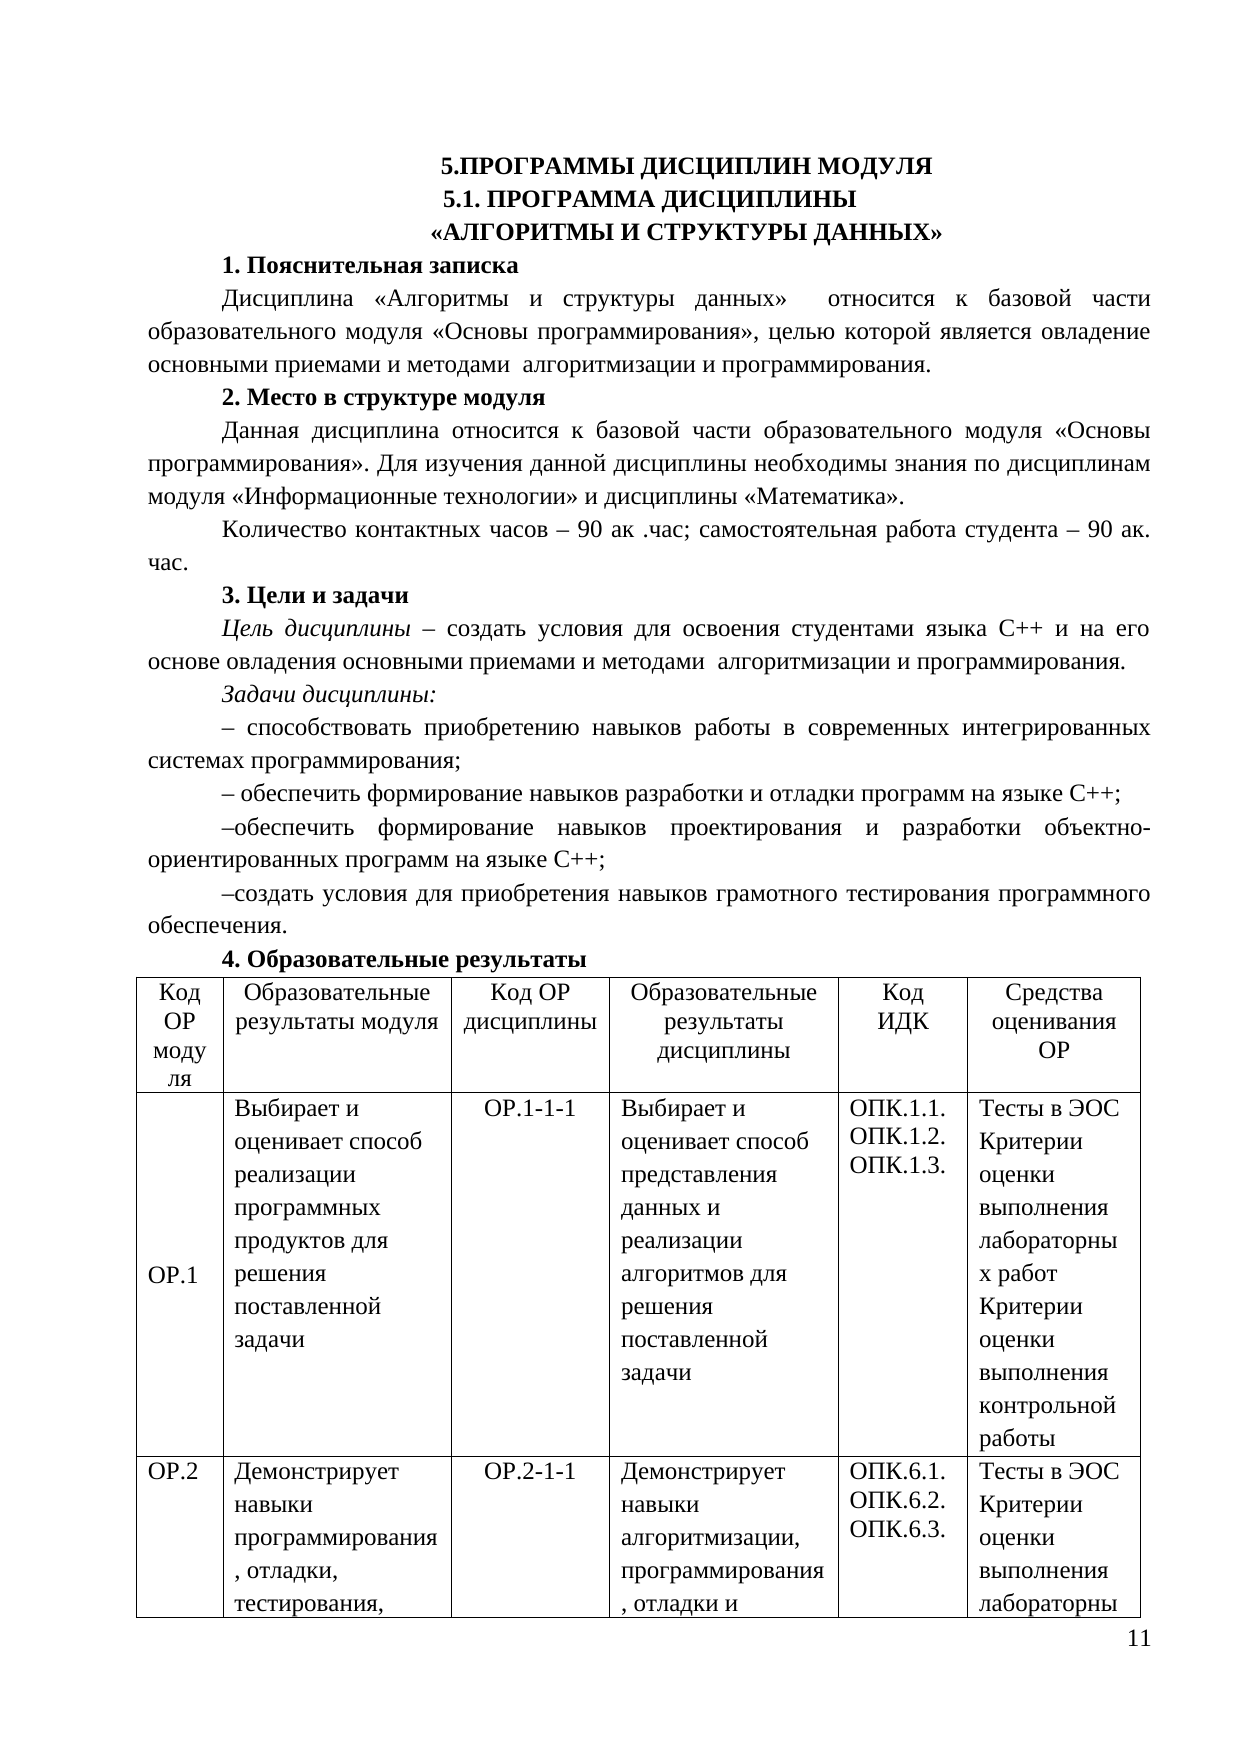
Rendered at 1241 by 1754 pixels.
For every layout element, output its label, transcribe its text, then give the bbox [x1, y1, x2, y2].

table_cell ОР.1-1-1 [452, 1093, 609, 1456]
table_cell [224, 1457, 451, 1617]
table_cell ОР.1 [137, 1093, 223, 1456]
text Количество контактных часов – 90 ак .час; самостоятельная работа студента – 90 ак. час. [148, 514, 1152, 576]
text 5.ПРОГРАММЫ ДИСЦИПЛИН МОДУЛЯ [148, 151, 1152, 180]
text –обеспечить формирование навыков проектирования и разработки объектно-ориентированных программ на языке С++; [148, 812, 1152, 873]
text 1. Пояснительная записка [148, 250, 1152, 279]
text 2. Место в структуре модуля [148, 382, 1152, 411]
text – обеспечить формирование навыков разработки и отладки программ на языке С++; [148, 778, 1152, 807]
text Задачи дисциплины: [148, 679, 1152, 708]
table_header Средства оценивания ОР [968, 978, 1140, 1092]
table_header Код ОР модуля [137, 978, 223, 1092]
text 4. Образовательные результаты [148, 944, 1152, 972]
table_cell ОР.2 [137, 1457, 223, 1617]
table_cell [610, 1457, 838, 1617]
table_header Код ИДК [839, 978, 967, 1092]
text Данная дисциплина относится к базовой части образовательного модуля «Основы программирования». Для изучения данной дисциплины необходимы знания по дисциплинам модуля «Информационные технологии» и дисциплины «Математика». [148, 415, 1152, 510]
table_header Код ОР дисциплины [452, 978, 609, 1092]
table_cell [839, 1457, 967, 1617]
text «Алгоритмы и структуры данных» [148, 217, 1152, 246]
text 3. Цели и задачи [148, 580, 1152, 609]
table_header Образовательные результаты дисциплины [610, 978, 838, 1092]
text Дисциплина «Алгоритмы и структуры данных» относится к базовой части образовательного модуля «Основы программирования», целью которой является овладение основными приемами и методами алгоритмизации и программирования. [148, 283, 1152, 378]
table_cell ОР.2-1-1 [452, 1457, 609, 1617]
text – способствовать приобретению навыков работы в современных интегрированных системах программирования; [148, 712, 1152, 774]
text 5.1. ПРОГРАММА ДИСЦИПЛИНЫ [148, 184, 1152, 213]
table_cell Выбирает и оценивает способ представления данных и реализации алгоритмов для решения поставленной задачи [610, 1093, 838, 1456]
table_cell ОПК.1.1. ОПК.1.2. ОПК.1.3. [839, 1093, 967, 1456]
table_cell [968, 1457, 1140, 1617]
table_header Образовательные результаты модуля [224, 978, 451, 1092]
text Цель дисциплины – создать условия для освоения студентами языка С++ и на его основе овладения основными приемами и методами алгоритмизации и программирования. [148, 613, 1152, 675]
table_cell Выбирает и оценивает способ реализации программных продуктов для решения поставленной задачи [224, 1093, 451, 1456]
table_cell Тесты в ЭОС Критерии оценки выполнения лабораторных работ Критерии оценки выполнения контрольной работы [968, 1093, 1140, 1456]
text –создать условия для приобретения навыков грамотного тестирования программного обеспечения. [148, 878, 1152, 939]
